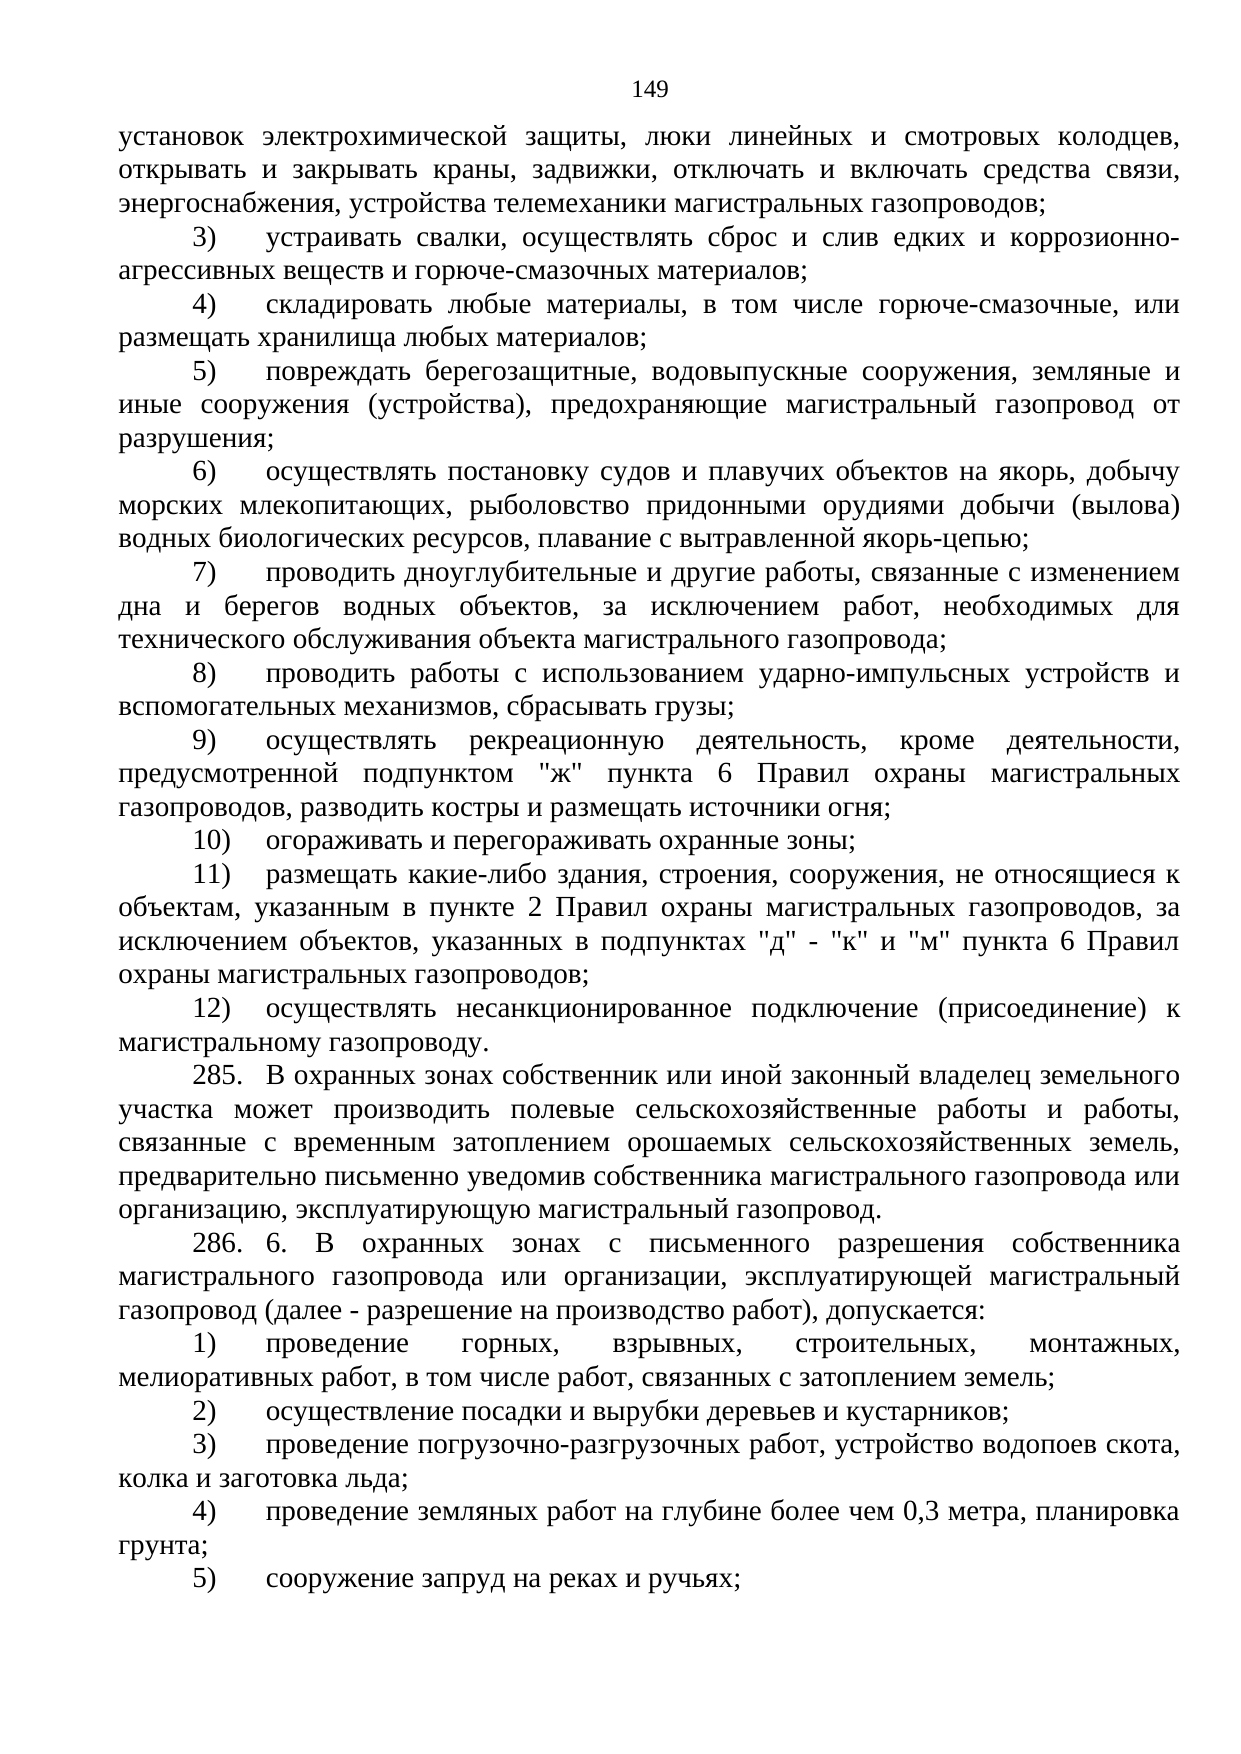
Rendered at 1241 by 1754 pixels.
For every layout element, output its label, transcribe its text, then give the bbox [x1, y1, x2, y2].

list проведение земляных работ на глубине более чем 0,3 метра, планировка грунта; [118, 1493, 1181, 1560]
list устраивать свалки, осуществлять сброс и слив едких и коррозионно-агрессивных веществ и горюче-смазочных материалов; [118, 219, 1181, 286]
list складировать любые материалы, в том числе горюче-смазочные, или размещать хранилища любых материалов; [118, 286, 1181, 353]
list огораживать и перегораживать охранные зоны; [118, 822, 1181, 856]
list В охранных зонах собственник или иной законный владелец земельного участка может производить полевые сельскохозяйственные работы и работы, связанные с временным затоплением орошаемых сельскохозяйственных земель, предварительно письменно уведомив собственника магистрального газопровода или организацию, эксплуатирующую магистральный газопровод. [118, 1057, 1181, 1225]
list размещать какие-либо здания, строения, сооружения, не относящиеся к объектам, указанным в пункте 2 Правил охраны магистральных газопроводов, за исключением объектов, указанных в подпунктах "д" - "к" и "м" пункта 6 Правил охраны магистральных газопроводов; [118, 856, 1181, 990]
list осуществлять постановку судов и плавучих объектов на якорь, добычу морских млекопитающих, рыболовство придонными орудиями добычи (вылова) водных биологических ресурсов, плавание с вытравленной якорь-цепью; [118, 453, 1181, 554]
list осуществление посадки и вырубки деревьев и кустарников; [118, 1393, 1181, 1426]
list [118, 118, 1181, 219]
list проводить работы с использованием ударно-импульсных устройств и вспомогательных механизмов, сбрасывать грузы; [118, 655, 1181, 722]
list осуществлять несанкционированное подключение (присоединение) к магистральному газопроводу. [118, 990, 1181, 1057]
list сооружение запруд на реках и ручьях; [118, 1560, 1181, 1594]
list проведение погрузочно-разгрузочных работ, устройство водопоев скота, колка и заготовка льда; [118, 1426, 1181, 1493]
list осуществлять рекреационную деятельность, кроме деятельности, предусмотренной подпунктом "ж" пункта 6 Правил охраны магистральных газопроводов, разводить костры и размещать источники огня; [118, 722, 1181, 822]
list проведение горных, взрывных, строительных, монтажных, мелиоративных работ, в том числе работ, связанных с затоплением земель; [118, 1326, 1181, 1393]
list повреждать берегозащитные, водовыпускные сооружения, земляные и иные сооружения (устройства), предохраняющие магистральный газопровод от разрушения; [118, 353, 1181, 453]
list 6. В охранных зонах с письменного разрешения собственника магистрального газопровода или организации, эксплуатирующей магистральный газопровод (далее - разрешение на производство работ), допускается: [118, 1225, 1181, 1326]
list проводить дноуглубительные и другие работы, связанные с изменением дна и берегов водных объектов, за исключением работ, необходимых для технического обслуживания объекта магистрального газопровода; [118, 554, 1181, 655]
